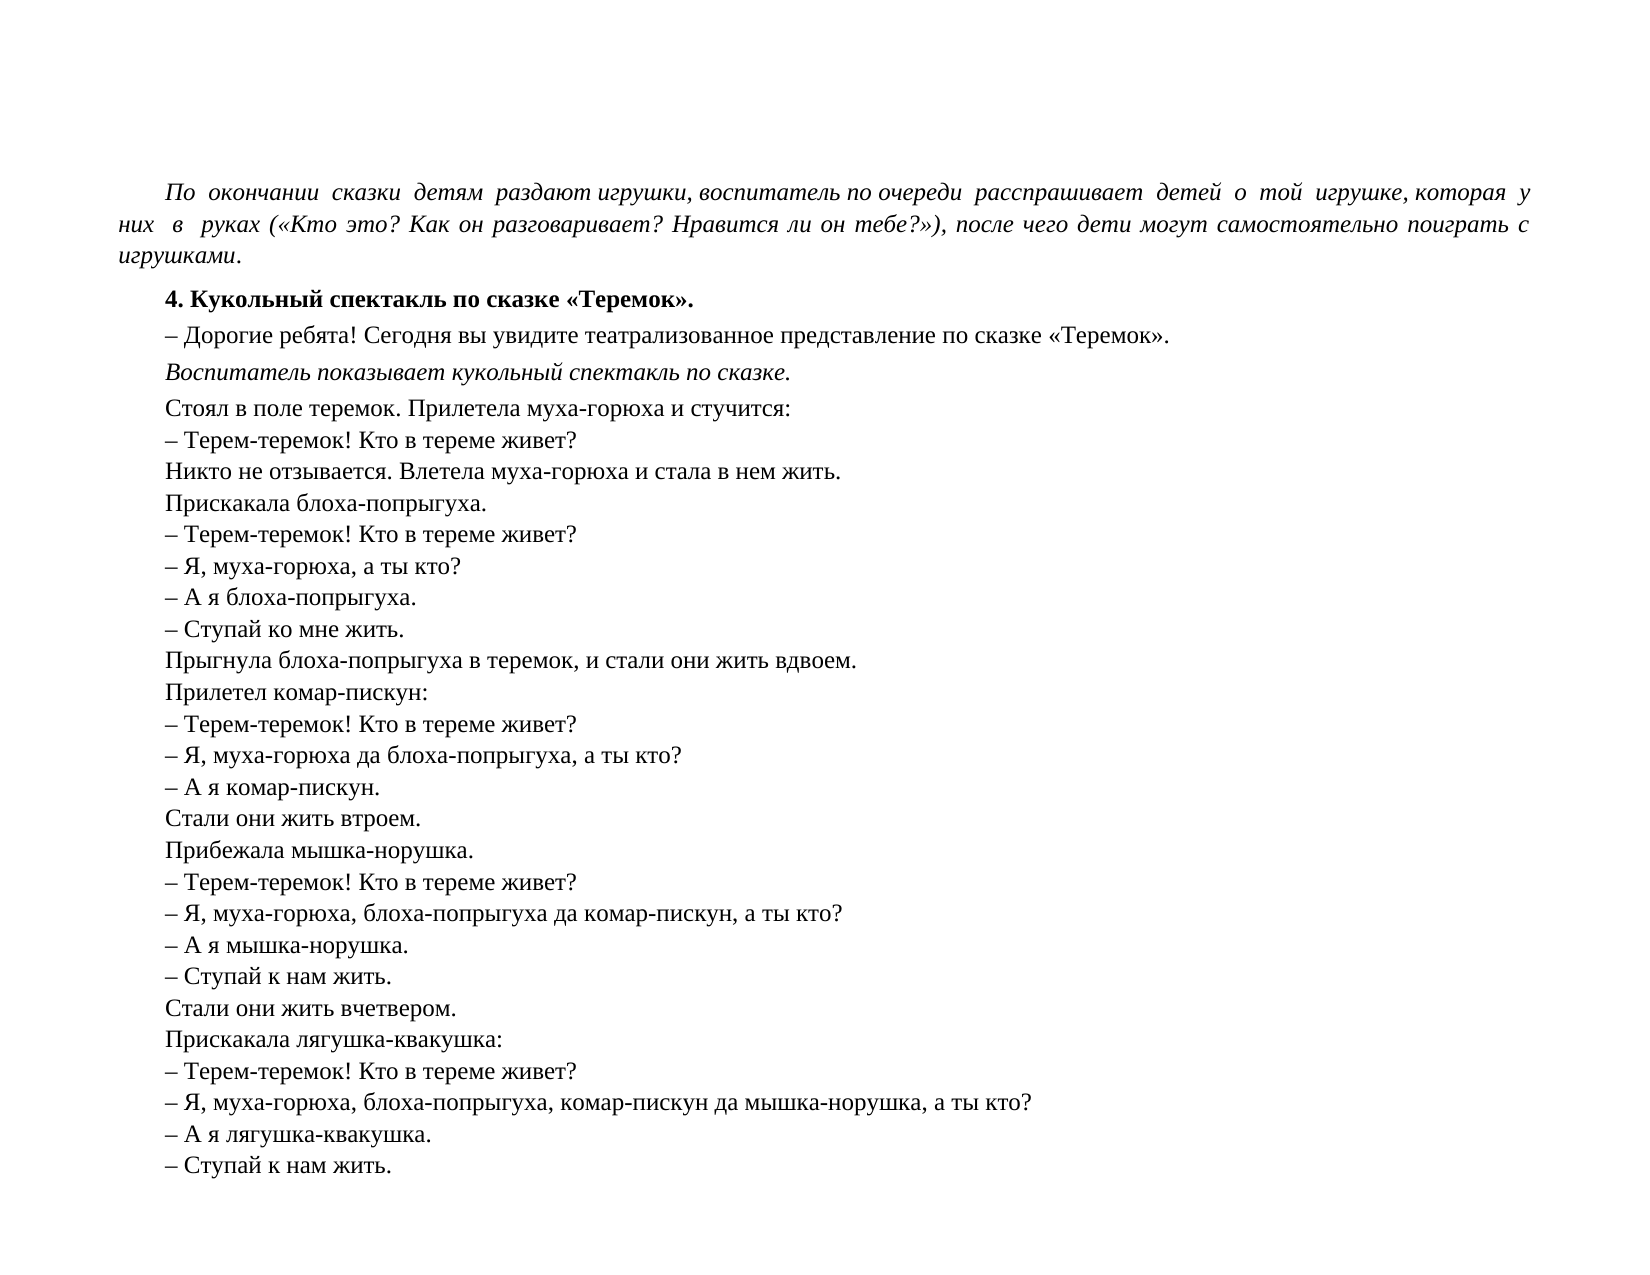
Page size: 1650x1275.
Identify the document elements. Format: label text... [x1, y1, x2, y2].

text – Я, муха-горюха, блоха-попрыгуха, комар-пискун да мышка-норушка, а ты кто? [118, 1087, 1532, 1116]
text По окончании сказки детям раздают игрушки, воспитатель по очереди расспрашивает детей о той игрушке, которая у них в руках («Кто это? Как он разговаривает? Нравится ли он тебе?»), после чего дети могут самостоятельно поиграть с игрушками. [118, 177, 1532, 269]
text – А я мышка-норушка. [118, 930, 1532, 958]
text – А я блоха-попрыгуха. [118, 582, 1532, 611]
text – Дорогие ребята! Сегодня вы увидите театрализованное представление по сказке «Теремок». [118, 321, 1532, 349]
text – Ступай ко мне жить. [118, 614, 1532, 643]
text – Я, муха-горюха, а ты кто? [118, 551, 1532, 580]
text Никто не отзывается. Влетела муха-горюха и стала в нем жить. [118, 456, 1532, 485]
text Прискакала лягушка-квакушка: [118, 1024, 1532, 1053]
text 4. Кукольный спектакль по сказке «Теремок». [118, 284, 1532, 313]
text Стали они жить вчетвером. [118, 993, 1532, 1022]
text Прилетел комар-пискун: [118, 677, 1532, 706]
text – Терем-теремок! Кто в тереме живет? [118, 519, 1532, 548]
text – Терем-теремок! Кто в тереме живет? [118, 1056, 1532, 1085]
text – Терем-теремок! Кто в тереме живет? [118, 867, 1532, 895]
text – Ступай к нам жить. [118, 1151, 1532, 1179]
text – Я, муха-горюха, блоха-попрыгуха да комар-пискун, а ты кто? [118, 898, 1532, 927]
text Стали они жить втроем. [118, 803, 1532, 832]
text Воспитатель показывает кукольный спектакль по сказке. [118, 357, 1532, 386]
text – Я, муха-горюха да блоха-попрыгуха, а ты кто? [118, 740, 1532, 769]
text Прискакала блоха-попрыгуха. [118, 488, 1532, 517]
text – Терем-теремок! Кто в тереме живет? [118, 425, 1532, 453]
text – Ступай к нам жить. [118, 961, 1532, 990]
text Прыгнула блоха-попрыгуха в теремок, и стали они жить вдвоем. [118, 646, 1532, 674]
text Прибежала мышка-норушка. [118, 835, 1532, 864]
text – Терем-теремок! Кто в тереме живет? [118, 709, 1532, 737]
text – А я комар-пискун. [118, 772, 1532, 801]
text – А я лягушка-квакушка. [118, 1119, 1532, 1148]
text Стоял в поле теремок. Прилетела муха-горюха и стучится: [118, 393, 1532, 422]
